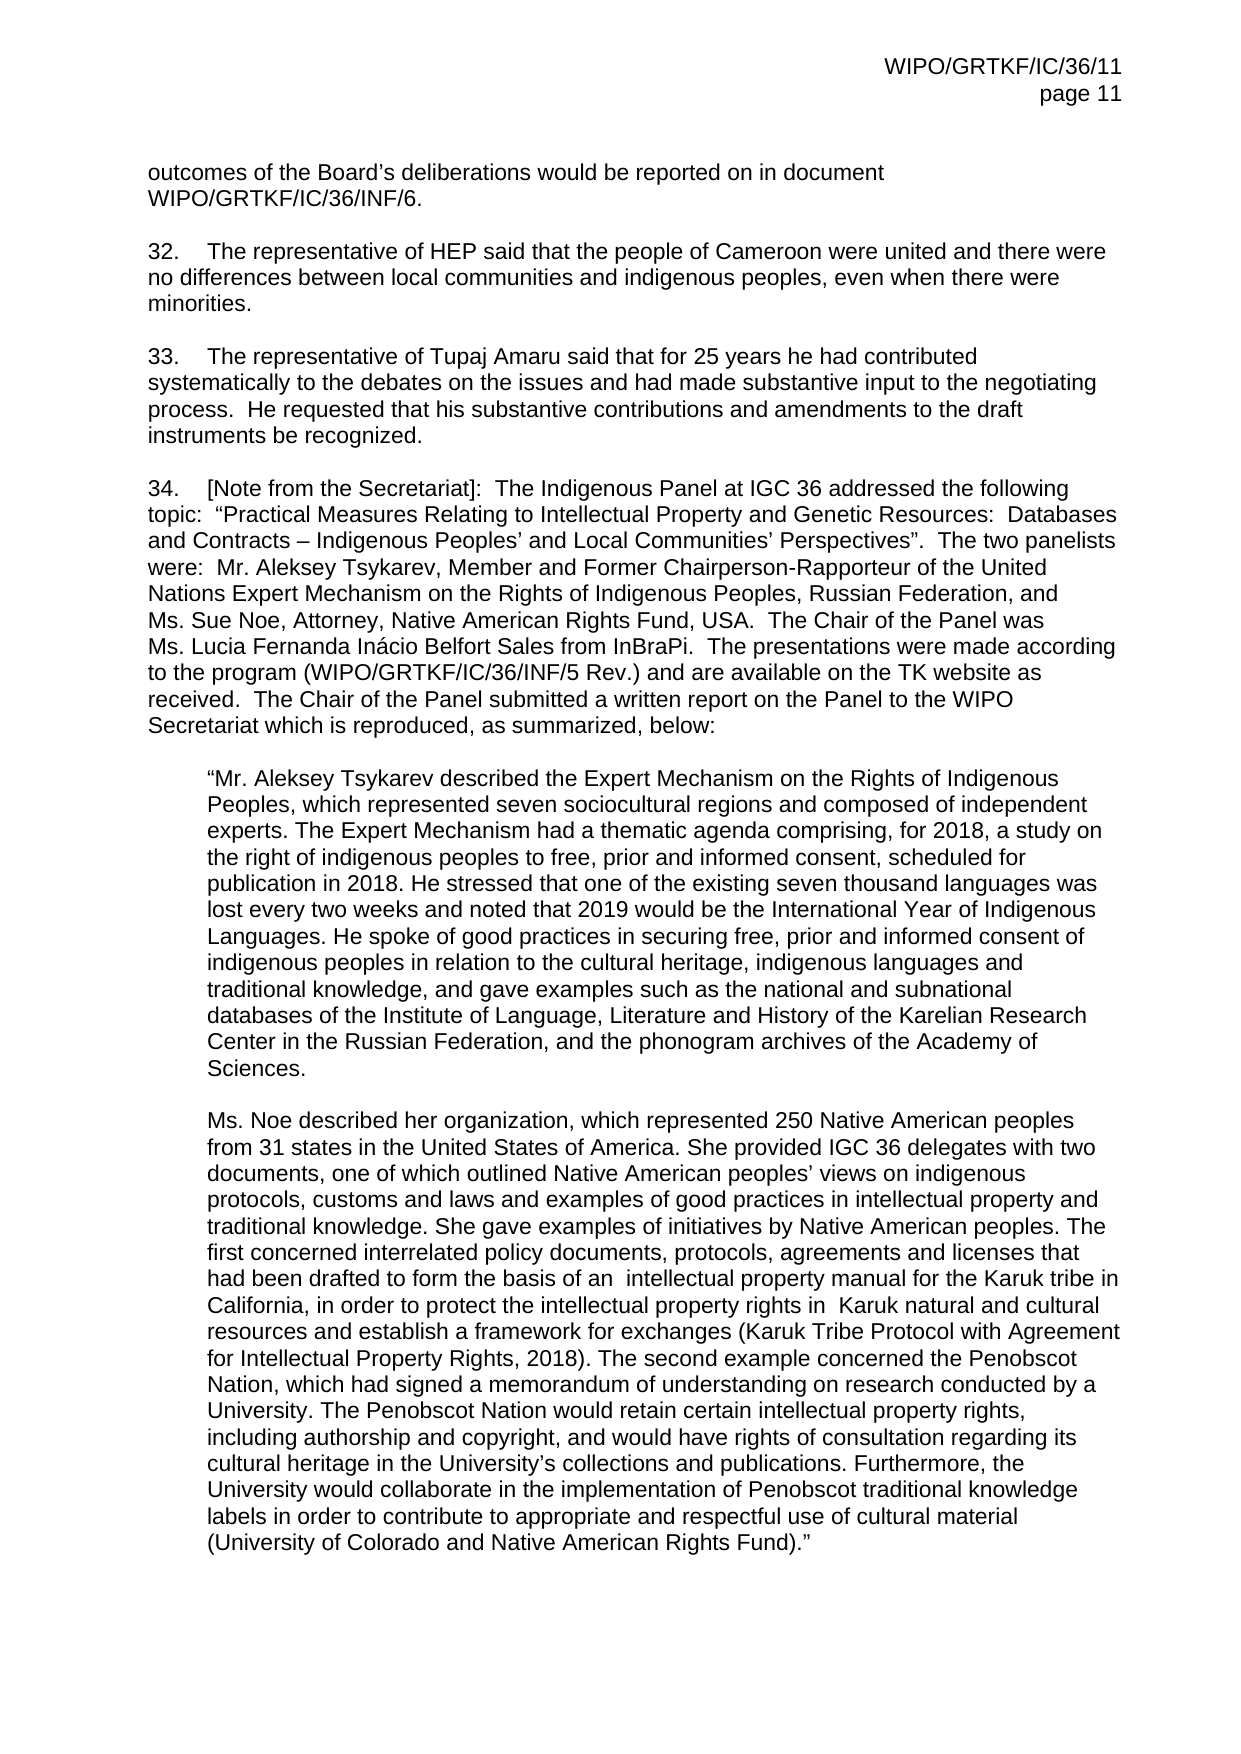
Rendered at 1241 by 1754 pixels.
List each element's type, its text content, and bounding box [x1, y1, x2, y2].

list [Note from the Secretariat]: The Indigenous Panel at IGC 36 addressed the following topic: “Practical Measures Relating to Intellectual Property and Genetic Resources: Databases and Contracts – Indigenous Peoples’ and Local Communities’ Perspectives”. The two panelists were: Mr. Aleksey Tsykarev, Member and Former Chairperson-Rapporteur of the United Nations Expert Mechanism on the Rights of Indigenous Peoples, Russian Federation, and Ms. Sue Noe, Attorney, Native American Rights Fund, USA. The Chair of the Panel was Ms. Lucia Fernanda Inácio Belfort Sales from InBraPi. The presentations were made according to the program (WIPO/GRTKF/IC/36/INF/5 Rev.) and are available on the TK website as received. The Chair of the Panel submitted a written report on the Panel to the WIPO Secretariat which is reproduced, as summarized, below: [148, 475, 1122, 738]
text “Mr. Aleksey Tsykarev described the Expert Mechanism on the Rights of Indigenous Peoples, which represented seven sociocultural regions and composed of independent experts. The Expert Mechanism had a thematic agenda comprising, for 2018, a study on the right of indigenous peoples to free, prior and informed consent, scheduled for publication in 2018. He stressed that one of the existing seven thousand languages was lost every two weeks and noted that 2019 would be the International Year of Indigenous Languages. He spoke of good practices in securing free, prior and informed consent of indigenous peoples in relation to the cultural heritage, indigenous languages and traditional knowledge, and gave examples such as the national and subnational databases of the Institute of Language, Literature and History of the Karelian Research Center in the Russian Federation, and the phonogram archives of the Academy of Sciences. [207, 765, 1122, 1081]
list The representative of Tupaj Amaru said that for 25 years he had contributed systematically to the debates on the issues and had made substantive input to the negotiating process. He requested that his substantive contributions and amendments to the draft instruments be recognized. [148, 343, 1122, 448]
list The representative of HEP said that the people of Cameroon were united and there were no differences between local communities and indigenous peoples, even when there were minorities. [148, 238, 1122, 317]
text Ms. Noe described her organization, which represented 250 Native American peoples from 31 states in the United States of America. She provided IGC 36 delegates with two documents, one of which outlined Native American peoples’ views on indigenous protocols, customs and laws and examples of good practices in intellectual property and traditional knowledge. She gave examples of initiatives by Native American peoples. The first concerned interrelated policy documents, protocols, agreements and licenses that had been drafted to form the basis of an intellectual property manual for the Karuk tribe in California, in order to protect the intellectual property rights in Karuk natural and cultural resources and establish a framework for exchanges (Karuk Tribe Protocol with Agreement for Intellectual Property Rights, 2018). The second example concerned the Penobscot Nation, which had signed a memorandum of understanding on research conducted by a University. The Penobscot Nation would retain certain intellectual property rights, including authorship and copyright, and would have rights of consultation regarding its cultural heritage in the University’s collections and publications. Furthermore, the University would collaborate in the implementation of Penobscot traditional knowledge labels in order to contribute to appropriate and respectful use of cultural material (University of Colorado and Native American Rights Fund).” [207, 1107, 1122, 1555]
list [148, 158, 1122, 211]
